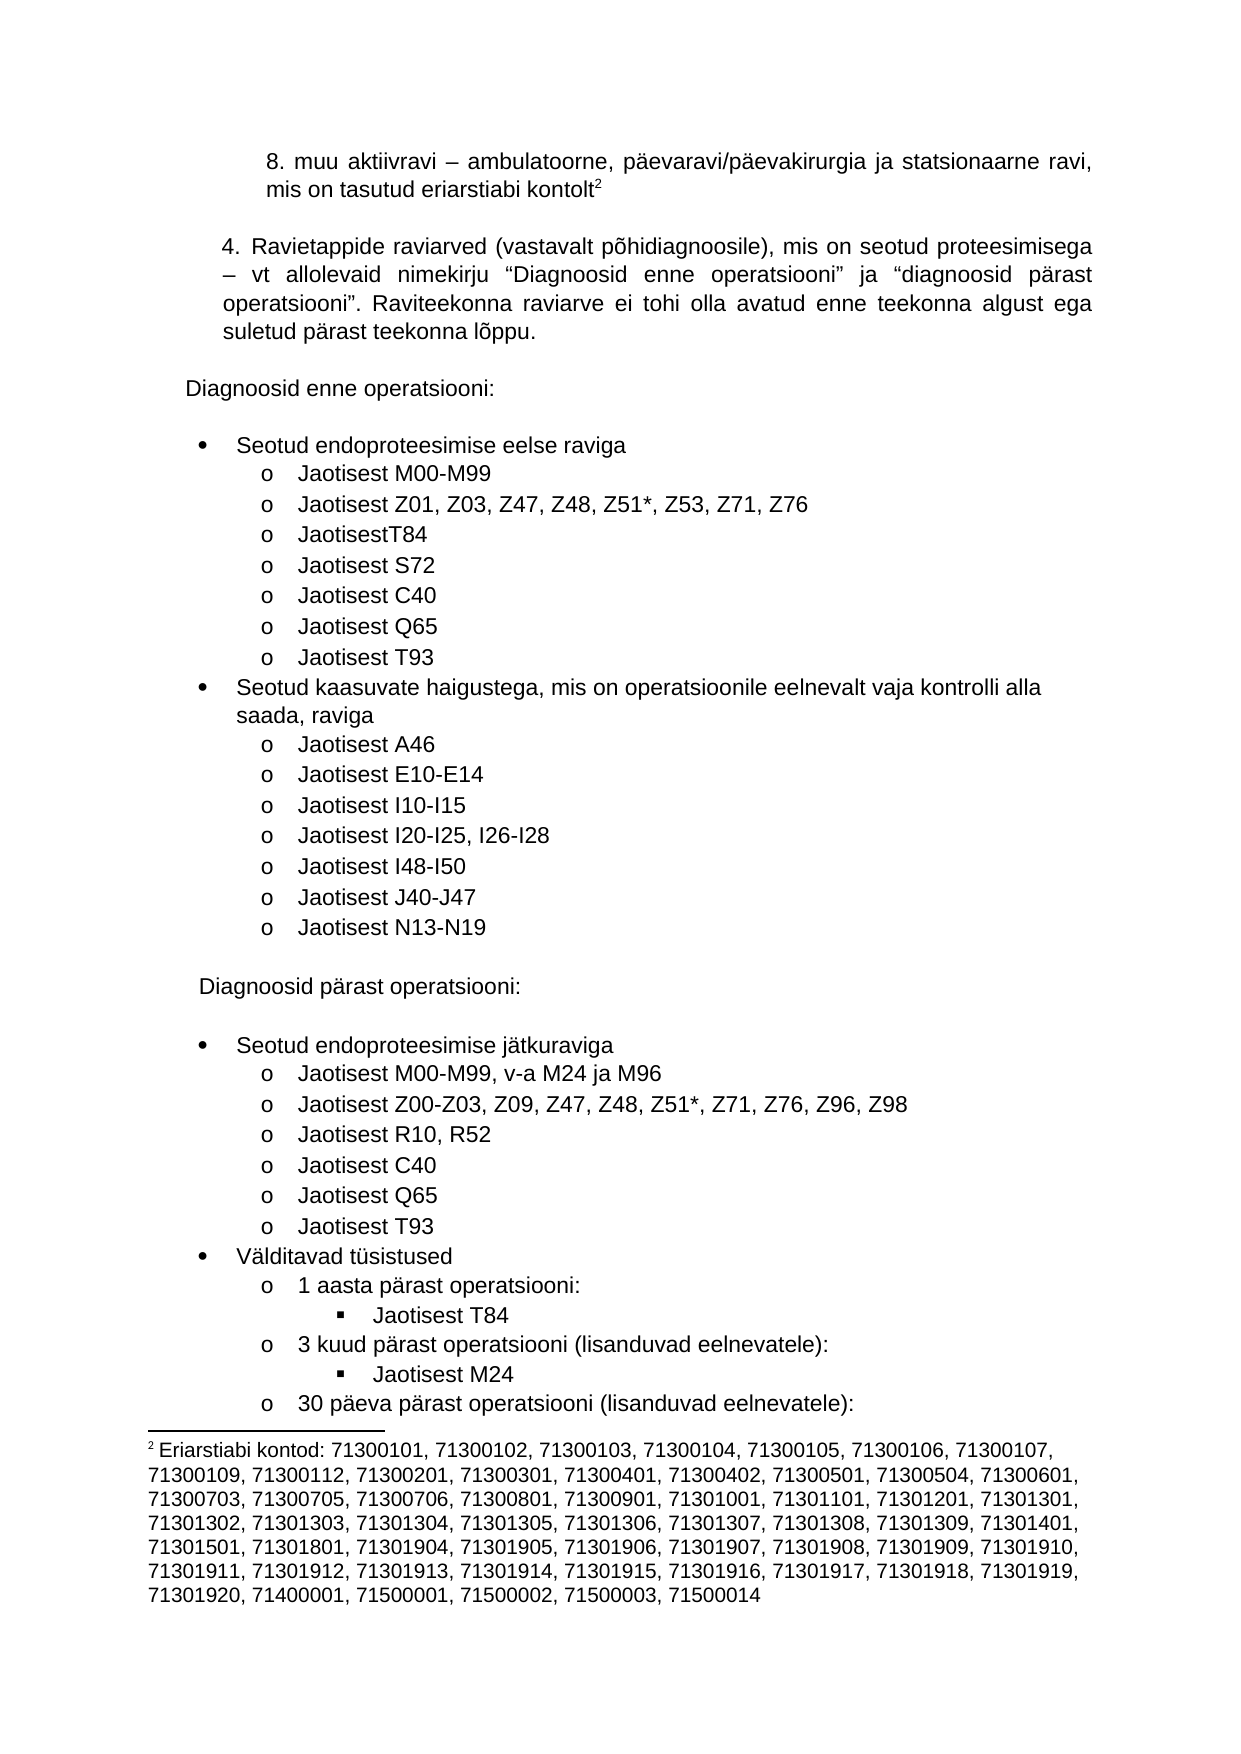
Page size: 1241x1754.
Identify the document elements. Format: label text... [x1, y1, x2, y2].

list Jaotisest M00-M99, v-a M24 ja M96 [260, 1060, 1093, 1088]
list Jaotisest T93 [260, 643, 1093, 672]
list Jaotisest R10, R52 [260, 1121, 1093, 1149]
list JaotisestT84 [260, 521, 1093, 550]
list Jaotisest T93 [260, 1213, 1093, 1241]
text Diagnoosid pärast operatsiooni: [199, 973, 1093, 999]
list Jaotisest Q65 [260, 613, 1093, 641]
text 8. muu aktiivravi – ambulatoorne, päevaravi/päevakirurgia ja statsionaarne ravi, mis on tasutud eriarstiabi kontolt [266, 148, 1093, 202]
list Jaotisest J40-J47 [260, 883, 1093, 912]
list 3 kuud pärast operatsiooni (lisanduvad eelnevatele): [260, 1331, 1093, 1359]
list Jaotisest M00-M99 [260, 460, 1093, 489]
list Jaotisest C40 [260, 1152, 1093, 1180]
list Jaotisest S72 [260, 552, 1093, 580]
list 30 päeva pärast operatsiooni (lisanduvad eelnevatele): [260, 1389, 1093, 1418]
list Jaotisest C40 [260, 582, 1093, 611]
list Jaotisest T84 [335, 1302, 1093, 1328]
list 1 aasta pärast operatsiooni: [260, 1272, 1093, 1300]
list Jaotisest I10-I15 [260, 792, 1093, 820]
list Seotud endoproteesimise jätkuraviga [199, 1032, 1093, 1058]
list Välditavad tüsistused [199, 1243, 1093, 1269]
list Jaotisest I48-I50 [260, 853, 1093, 881]
list Jaotisest Q65 [260, 1182, 1093, 1211]
list Jaotisest M24 [335, 1361, 1093, 1387]
list Jaotisest I20-I25, I26-I28 [260, 822, 1093, 851]
list Seotud kaasuvate haigustega, mis on operatsioonile eelnevalt vaja kontrolli alla saada, raviga [199, 674, 1093, 729]
list Ravietappide raviarved (vastavalt põhidiagnoosile), mis on seotud proteesimisega – vt allolevaid nimekirju “Diagnoosid enne operatsiooni” ja “diagnoosid pärast operatsiooni”. Raviteekonna raviarve ei tohi olla avatud enne teekonna algust ega suletud pärast teekonna lõppu. [221, 233, 1093, 344]
list Seotud endoproteesimise eelse raviga [199, 432, 1093, 458]
list Jaotisest N13-N19 [260, 914, 1093, 942]
text Diagnoosid enne operatsiooni: [185, 375, 1093, 401]
list Jaotisest E10-E14 [260, 761, 1093, 790]
list Jaotisest Z00-Z03, Z09, Z47, Z48, Z51*, Z71, Z76, Z96, Z98 [260, 1091, 1093, 1119]
list Jaotisest Z01, Z03, Z47, Z48, Z51*, Z53, Z71, Z76 [260, 491, 1093, 519]
list Jaotisest A46 [260, 731, 1093, 759]
